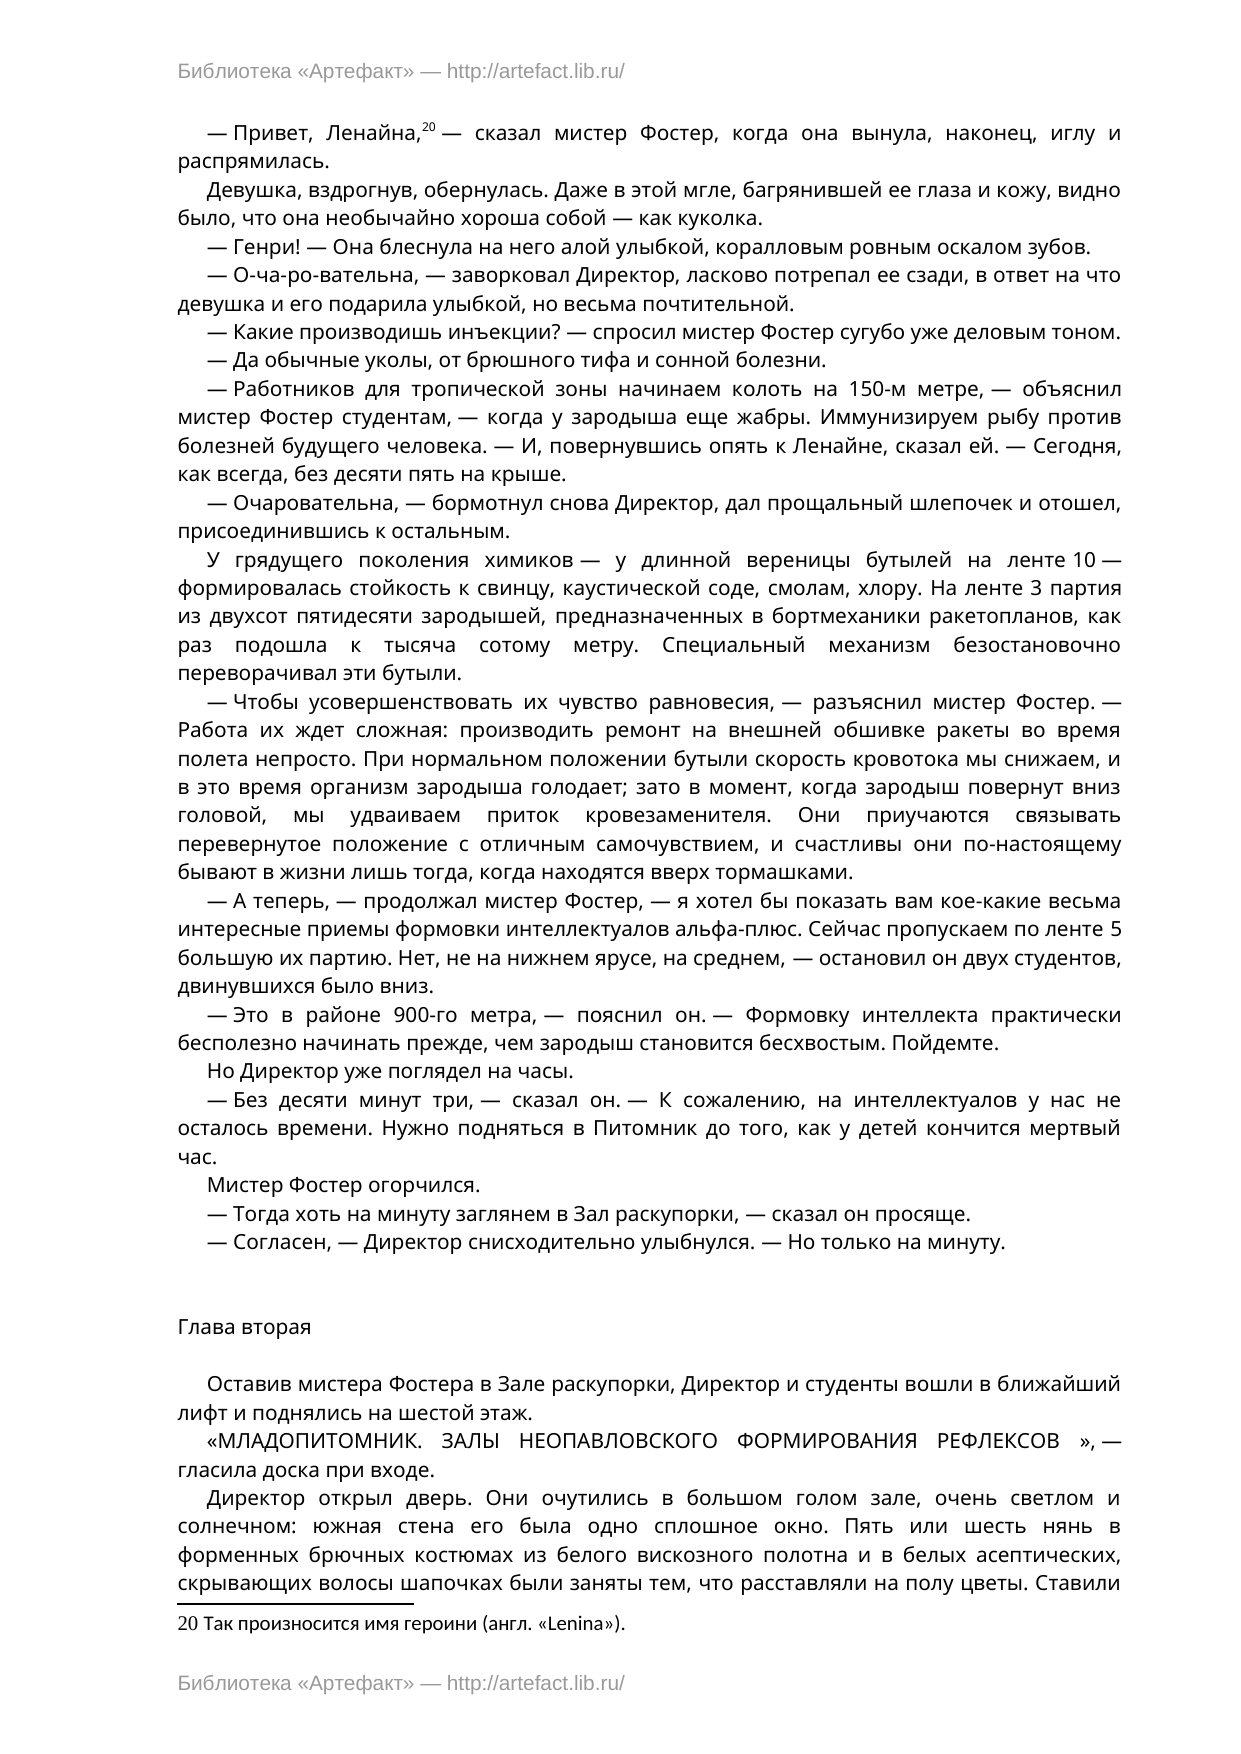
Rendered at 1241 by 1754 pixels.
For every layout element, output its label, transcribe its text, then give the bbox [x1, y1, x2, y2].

text «МЛАДОПИТОМНИК. ЗАЛЫ НЕОПАВЛОВСКОГО ФОРМИРОВАНИЯ РЕФЛЕКСОВ », — гласила доска при входе. [177, 1426, 1122, 1483]
text Мистер Фостер огорчился. [177, 1170, 1122, 1199]
text У грядущего поколения химиков — у длинной вереницы бутылей на ленте 10 — формировалась стойкость к свинцу, каустической соде, смолам, хлору. На ленте 3 партия из двухсот пятидесяти зародышей, предназначенных в бортмеханики ракетопланов, как раз подошла к тысяча сотому метру. Специальный механизм безостановочно переворачивал эти бутыли. [177, 545, 1122, 687]
text — Согласен, — Директор снисходительно улыбнулся. — Но только на минуту. [177, 1227, 1122, 1256]
text — Да обычные уколы, от брюшного тифа и сонной болезни. [177, 346, 1122, 374]
text — Очаровательна, — бормотнул снова Директор, дал прощальный шлепочек и отошел, присоединившись к остальным. [177, 488, 1122, 545]
text — Какие производишь инъекции? — спросил мистер Фостер сугубо уже деловым тоном. [177, 317, 1122, 346]
text Но Директор уже поглядел на часы. [177, 1057, 1122, 1085]
subtitle Глава вторая [177, 1312, 1122, 1341]
text — Чтобы усовершенствовать их чувство равновесия, — разъяснил мистер Фостер. — Работа их ждет сложная: производить ремонт на внешней обшивке ракеты во время полета непросто. При нормальном положении бутыли скорость кровотока мы снижаем, и в это время организм зародыша голодает; зато в момент, когда зародыш повернут вниз головой, мы удваиваем приток кровезаменителя. Они приучаются связывать перевернутое положение с отличным самочувствием, и счастливы они по-настоящему бывают в жизни лишь тогда, когда находятся вверх тормашками. [177, 687, 1122, 886]
text Девушка, вздрогнув, обернулась. Даже в этой мгле, багрянившей ее глаза и кожу, видно было, что она необычайно хороша собой — как куколка. [177, 175, 1122, 232]
text — А теперь, — продолжал мистер Фостер, — я хотел бы показать вам кое-какие весьма интересные приемы формовки интеллектуалов альфа-плюс. Сейчас пропускаем по ленте 5 большую их партию. Нет, не на нижнем ярусе, на среднем, — остановил он двух студентов, двинувшихся было вниз. [177, 886, 1122, 1000]
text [177, 1483, 1122, 1597]
text — Тогда хоть на минуту заглянем в Зал раскупорки, — сказал он просяще. [177, 1199, 1122, 1227]
text Оставив мистера Фостера в Зале раскупорки, Директор и студенты вошли в ближайший лифт и поднялись на шестой этаж. [177, 1369, 1122, 1426]
text — Привет, Ленайна, — сказал мистер Фостер, когда она вынула, наконец, иглу и распрямилась. [177, 118, 1122, 175]
text — Без десяти минут три, — сказал он. — К сожалению, на интеллектуалов у нас не осталось времени. Нужно подняться в Питомник до того, как у детей кончится мертвый час. [177, 1085, 1122, 1170]
text — Работников для тропической зоны начинаем колоть на 150-м метре, — объяснил мистер Фостер студентам, — когда у зародыша еще жабры. Иммунизируем рыбу против болезней будущего человека. — И, повернувшись опять к Ленайне, сказал ей. — Сегодня, как всегда, без десяти пять на крыше. [177, 374, 1122, 488]
text — Это в районе 900-го метра, — пояснил он. — Формовку интеллекта практически бесполезно начинать прежде, чем зародыш становится бесхвостым. Пойдемте. [177, 1000, 1122, 1057]
text — Генри! — Она блеснула на него алой улыбкой, коралловым ровным оскалом зубов. [177, 232, 1122, 260]
text — О-ча-ро-вательна, — заворковал Директор, ласково потрепал ее сзади, в ответ на что девушка и его подарила улыбкой, но весьма почтительной. [177, 260, 1122, 317]
